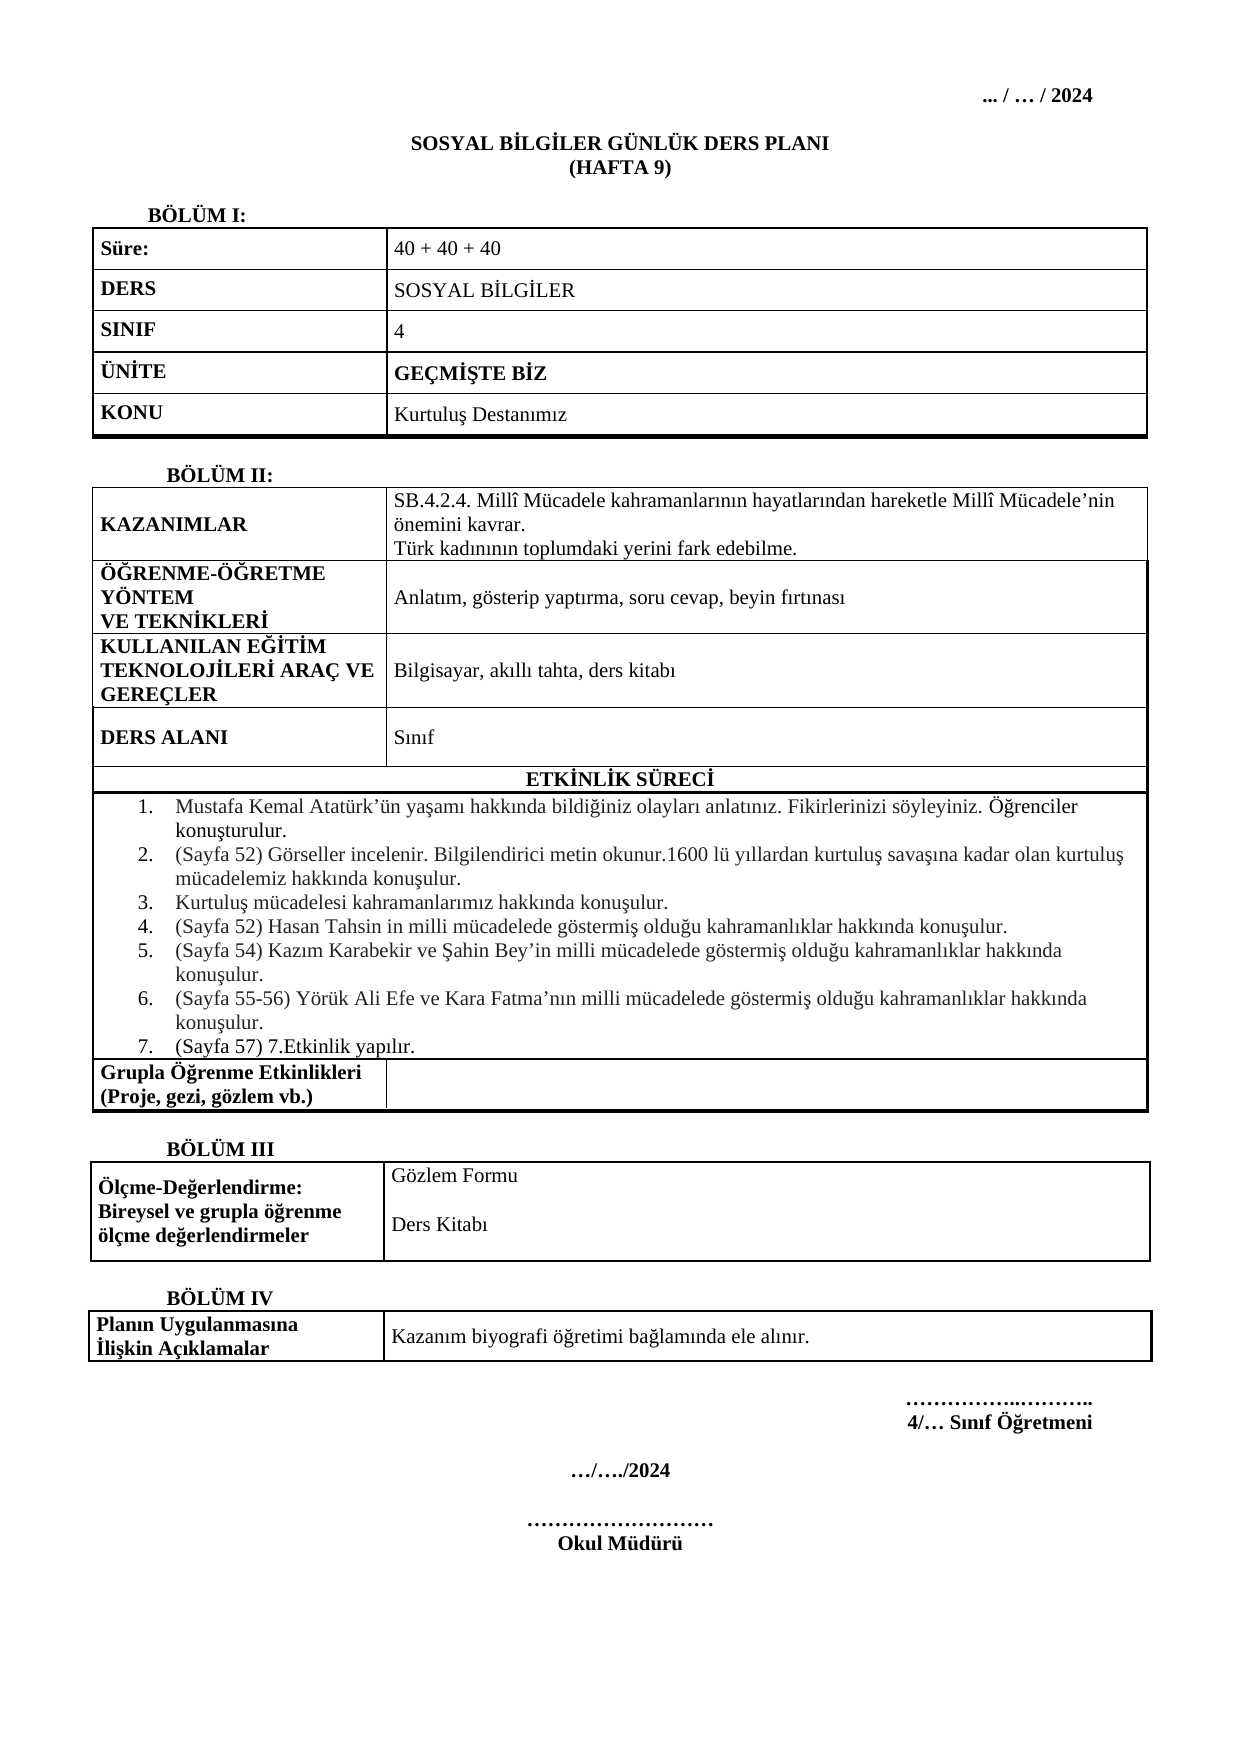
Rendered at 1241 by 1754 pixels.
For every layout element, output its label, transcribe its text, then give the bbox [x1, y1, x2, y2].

table_header SB.4.2.4. Millî Mücadele kahramanlarının hayatlarından hareketle Millî Mücadele’nin önemini kavrar. Türk kadınının toplumdaki yerini fark edebilme. [387, 488, 1147, 560]
table_header Süre: [94, 229, 386, 268]
text ……………..……….. [148, 1386, 1092, 1410]
table_header Kazanım biyografi öğretimi bağlamında ele alınır. [385, 1312, 1150, 1360]
text Okul Müdürü [148, 1531, 1092, 1554]
table_cell Kurtuluş Destanımız [388, 394, 1146, 434]
table_cell ÖĞRENME-ÖĞRETME YÖNTEM VE TEKNİKLERİ [93, 561, 386, 633]
subtitle BÖLÜM III [148, 1137, 1092, 1161]
table_cell Anlatım, gösterip yaptırma, soru cevap, beyin fırtınası [387, 561, 1146, 633]
table_header KAZANIMLAR [93, 488, 386, 560]
text ……………………… [148, 1506, 1092, 1531]
table_cell KULLANILAN EĞİTİM TEKNOLOJİLERİ ARAÇ VE GEREÇLER [93, 634, 386, 706]
text ... / … / 2024 [148, 83, 1092, 107]
table_cell [387, 1060, 1146, 1108]
table_cell DERS ALANI [94, 708, 386, 766]
table_cell ÜNİTE [94, 353, 386, 392]
table_cell ETKİNLİK SÜRECİ [94, 767, 1146, 791]
table_cell Grupla Öğrenme Etkinlikleri (Proje, gezi, gözlem vb.) [94, 1060, 386, 1108]
table_cell Bilgisayar, akıllı tahta, ders kitabı [387, 634, 1146, 706]
text (HAFTA 9) [148, 155, 1092, 179]
table_header Ölçme-Değerlendirme: Bireysel ve grupla öğrenme ölçme değerlendirmeler [92, 1163, 383, 1259]
table_cell Sınıf [387, 708, 1146, 766]
table_cell Mustafa Kemal Atatürk’ün yaşamı hakkında bildiğiniz olayları anlatınız. Fikirlerinizi söyleyiniz. Öğrenciler konuşturulur. (Sayfa 52) Görseller incelenir. Bilgilendirici metin okunur.1600 lü yıllardan kurtuluş savaşına kadar olan kurtuluş mücadelemiz hakkında konuşulur. Kurtuluş mücadelesi kahramanlarımız hakkında konuşulur. (Sayfa 52) Hasan Tahsin in milli mücadelede göstermiş olduğu kahramanlıklar hakkında konuşulur. (Sayfa 54) Kazım Karabekir ve Şahin Bey’in milli mücadelede göstermiş olduğu kahramanlıklar hakkında konuşulur. (Sayfa 55-56) Yörük Ali Efe ve Kara Fatma’nın milli mücadelede göstermiş olduğu kahramanlıklar hakkında konuşulur. (Sayfa 57) 7.Etkinlik yapılır. [94, 794, 1146, 1058]
text 4/… Sınıf Öğretmeni [148, 1410, 1092, 1434]
table_header Planın Uygulanmasına İlişkin Açıklamalar [90, 1312, 383, 1360]
subtitle BÖLÜM IV [148, 1286, 1092, 1310]
table_cell GEÇMİŞTE BİZ [388, 353, 1146, 392]
text BÖLÜM II: [148, 463, 1092, 487]
table_cell KONU [94, 394, 386, 434]
table_cell SINIF [94, 311, 386, 351]
text SOSYAL BİLGİLER GÜNLÜK DERS PLANI [148, 131, 1092, 155]
table_header 40 + 40 + 40 [388, 229, 1146, 268]
text …/…./2024 [148, 1458, 1092, 1482]
table_cell SOSYAL BİLGİLER [388, 270, 1146, 310]
table_header Gözlem Formu Ders Kitabı [385, 1163, 1149, 1259]
text BÖLÜM I: [148, 203, 1092, 227]
table_cell DERS [94, 270, 386, 310]
table_cell 4 [388, 311, 1146, 351]
